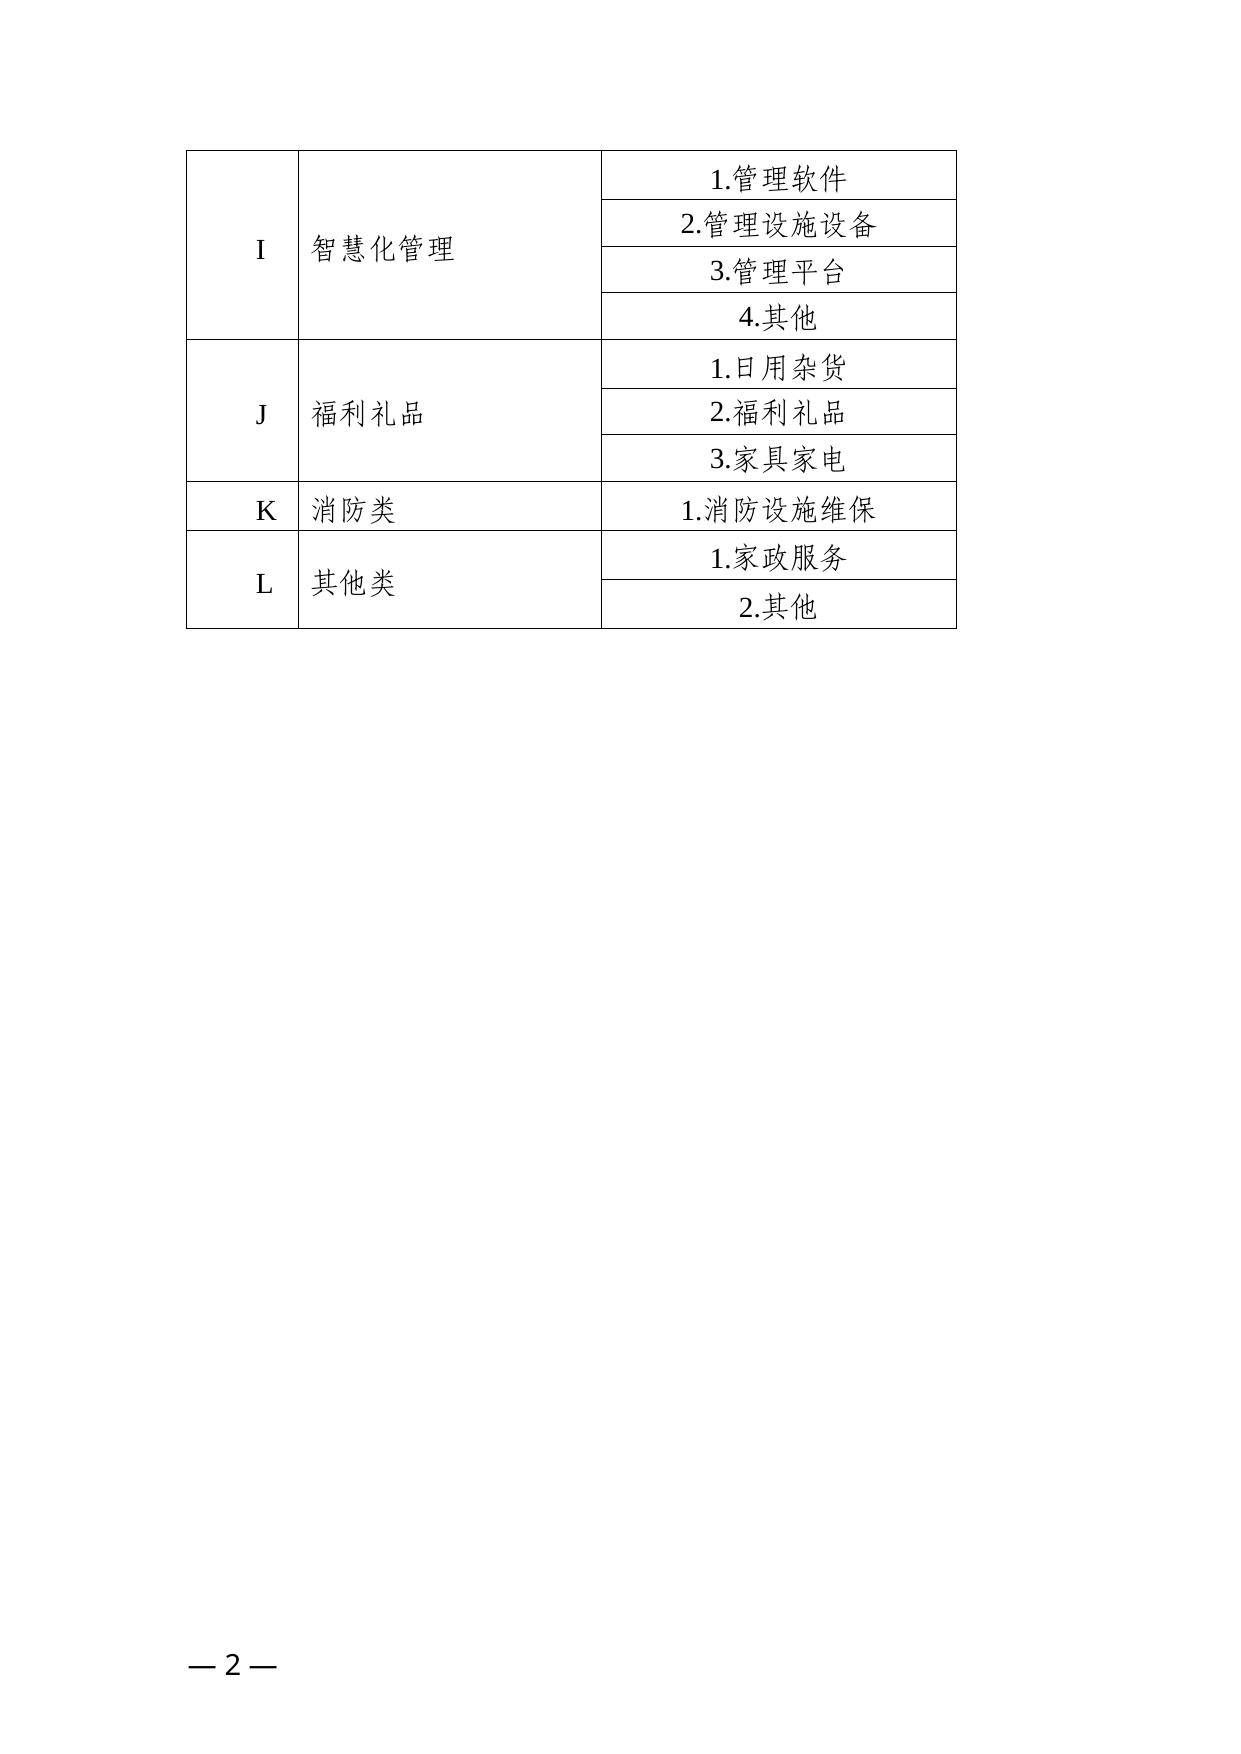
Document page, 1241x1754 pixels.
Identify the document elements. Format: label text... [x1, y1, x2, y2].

table_cell 消防类 [299, 482, 601, 529]
table_cell 3.家具家电 [602, 435, 956, 481]
table_cell 其他类 [299, 531, 601, 627]
table_cell 2.管理设施设备 [602, 200, 956, 246]
table_cell L [187, 531, 298, 627]
table_cell 3.管理平台 [602, 247, 956, 292]
table_cell 智慧化管理 [299, 151, 601, 339]
table_cell 1.家政服务 [602, 531, 956, 578]
table_cell K [187, 482, 298, 529]
table_cell 1.管理软件 [602, 151, 956, 199]
table_cell 2.其他 [602, 580, 956, 627]
table_cell 2.福利礼品 [602, 389, 956, 434]
table_cell 4.其他 [602, 293, 956, 339]
table_cell J [187, 340, 298, 481]
table_cell 福利礼品 [299, 340, 601, 481]
table_cell 1.消防设施维保 [602, 482, 956, 529]
table_cell I [187, 151, 298, 339]
table_cell 1.日用杂货 [602, 340, 956, 388]
